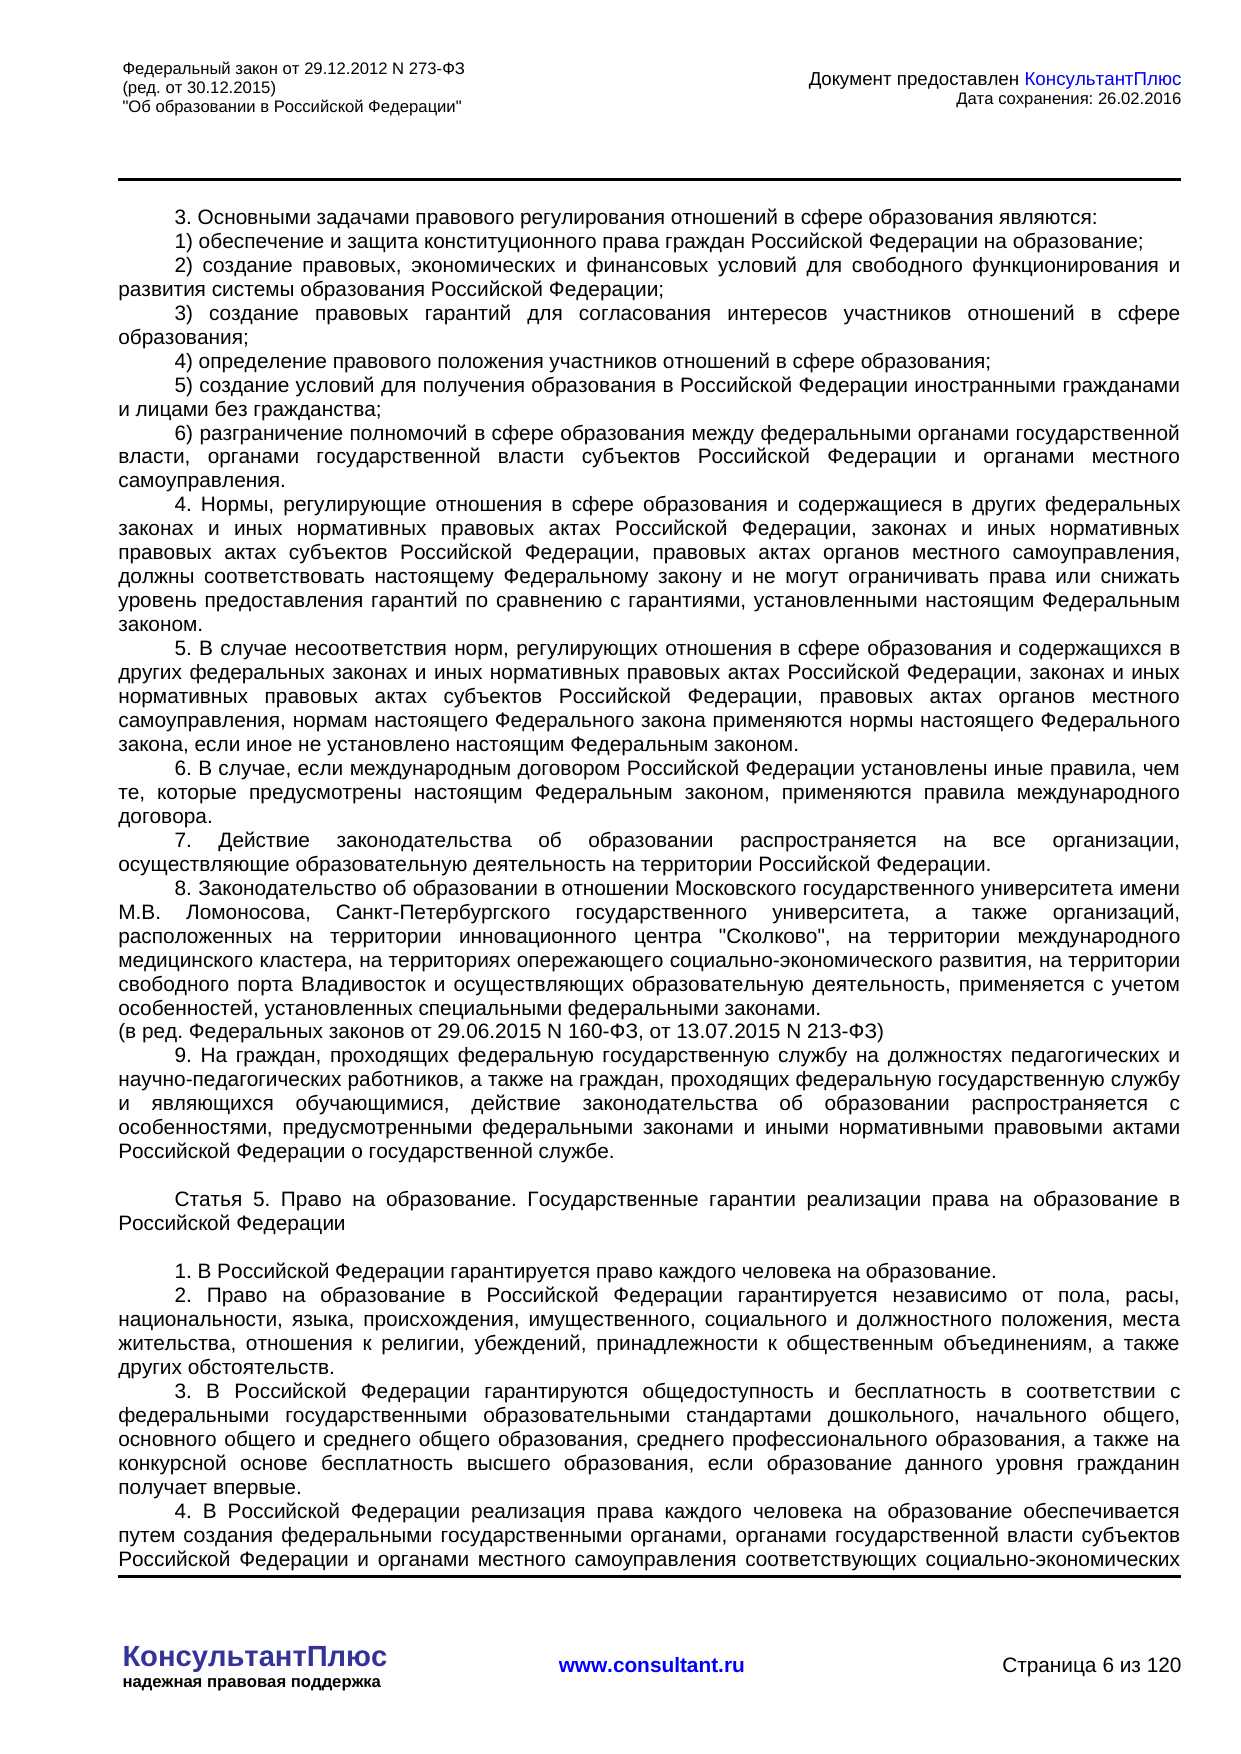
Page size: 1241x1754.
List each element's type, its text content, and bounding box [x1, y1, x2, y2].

text 3. В Российской Федерации гарантируются общедоступность и бесплатность в соответствии с федеральными государственными образовательными стандартами дошкольного, начального общего, основного общего и среднего общего образования, среднего профессионального образования, а также на конкурсной основе бесплатность высшего образования, если образование данного уровня гражданин получает впервые. [118, 1379, 1181, 1498]
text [118, 1498, 1181, 1570]
text 4. Нормы, регулирующие отношения в сфере образования и содержащиеся в других федеральных законах и иных нормативных правовых актах Российской Федерации, законах и иных нормативных правовых актах субъектов Российской Федерации, правовых актах органов местного самоуправления, должны соответствовать настоящему Федеральному закону и не могут ограничивать права или снижать уровень предоставления гарантий по сравнению с гарантиями, установленными настоящим Федеральным законом. [118, 492, 1181, 636]
text 1. В Российской Федерации гарантируется право каждого человека на образование. [118, 1259, 1181, 1283]
text 5. В случае несоответствия норм, регулирующих отношения в сфере образования и содержащихся в других федеральных законах и иных нормативных правовых актах Российской Федерации, законах и иных нормативных правовых актах субъектов Российской Федерации, правовых актах органов местного самоуправления, нормам настоящего Федерального закона применяются нормы настоящего Федерального закона, если иное не установлено настоящим Федеральным законом. [118, 636, 1181, 756]
text 4) определение правового положения участников отношений в сфере образования; [118, 348, 1181, 372]
text 1) обеспечение и защита конституционного права граждан Российской Федерации на образование; [118, 229, 1181, 253]
text 5) создание условий для получения образования в Российской Федерации иностранными гражданами и лицами без гражданства; [118, 372, 1181, 420]
text 3. Основными задачами правового регулирования отношений в сфере образования являются: [118, 205, 1181, 229]
text 3) создание правовых гарантий для согласования интересов участников отношений в сфере образования; [118, 301, 1181, 348]
text Статья 5. Право на образование. Государственные гарантии реализации права на образование в Российской Федерации [118, 1187, 1181, 1235]
text 9. На граждан, проходящих федеральную государственную службу на должностях педагогических и научно-педагогических работников, а также на граждан, проходящих федеральную государственную службу и являющихся обучающимися, действие законодательства об образовании распространяется с особенностями, предусмотренными федеральными законами и иными нормативными правовыми актами Российской Федерации о государственной службе. [118, 1043, 1181, 1163]
text 7. Действие законодательства об образовании распространяется на все организации, осуществляющие образовательную деятельность на территории Российской Федерации. [118, 828, 1181, 876]
text (в ред. Федеральных законов от 29.06.2015 N 160-ФЗ, от 13.07.2015 N 213-ФЗ) [118, 1019, 1181, 1043]
text 8. Законодательство об образовании в отношении Московского государственного университета имени М.В. Ломоносова, Санкт-Петербургского государственного университета, а также организаций, расположенных на территории инновационного центра "Сколково", на территории международного медицинского кластера, на территориях опережающего социально-экономического развития, на территории свободного порта Владивосток и осуществляющих образовательную деятельность, применяется с учетом особенностей, установленных специальными федеральными законами. [118, 876, 1181, 1019]
text 2. Право на образование в Российской Федерации гарантируется независимо от пола, расы, национальности, языка, происхождения, имущественного, социального и должностного положения, места жительства, отношения к религии, убеждений, принадлежности к общественным объединениям, а также других обстоятельств. [118, 1283, 1181, 1379]
text 6. В случае, если международным договором Российской Федерации установлены иные правила, чем те, которые предусмотрены настоящим Федеральным законом, применяются правила международного договора. [118, 756, 1181, 828]
text 6) разграничение полномочий в сфере образования между федеральными органами государственной власти, органами государственной власти субъектов Российской Федерации и органами местного самоуправления. [118, 420, 1181, 492]
text 2) создание правовых, экономических и финансовых условий для свободного функционирования и развития системы образования Российской Федерации; [118, 253, 1181, 301]
